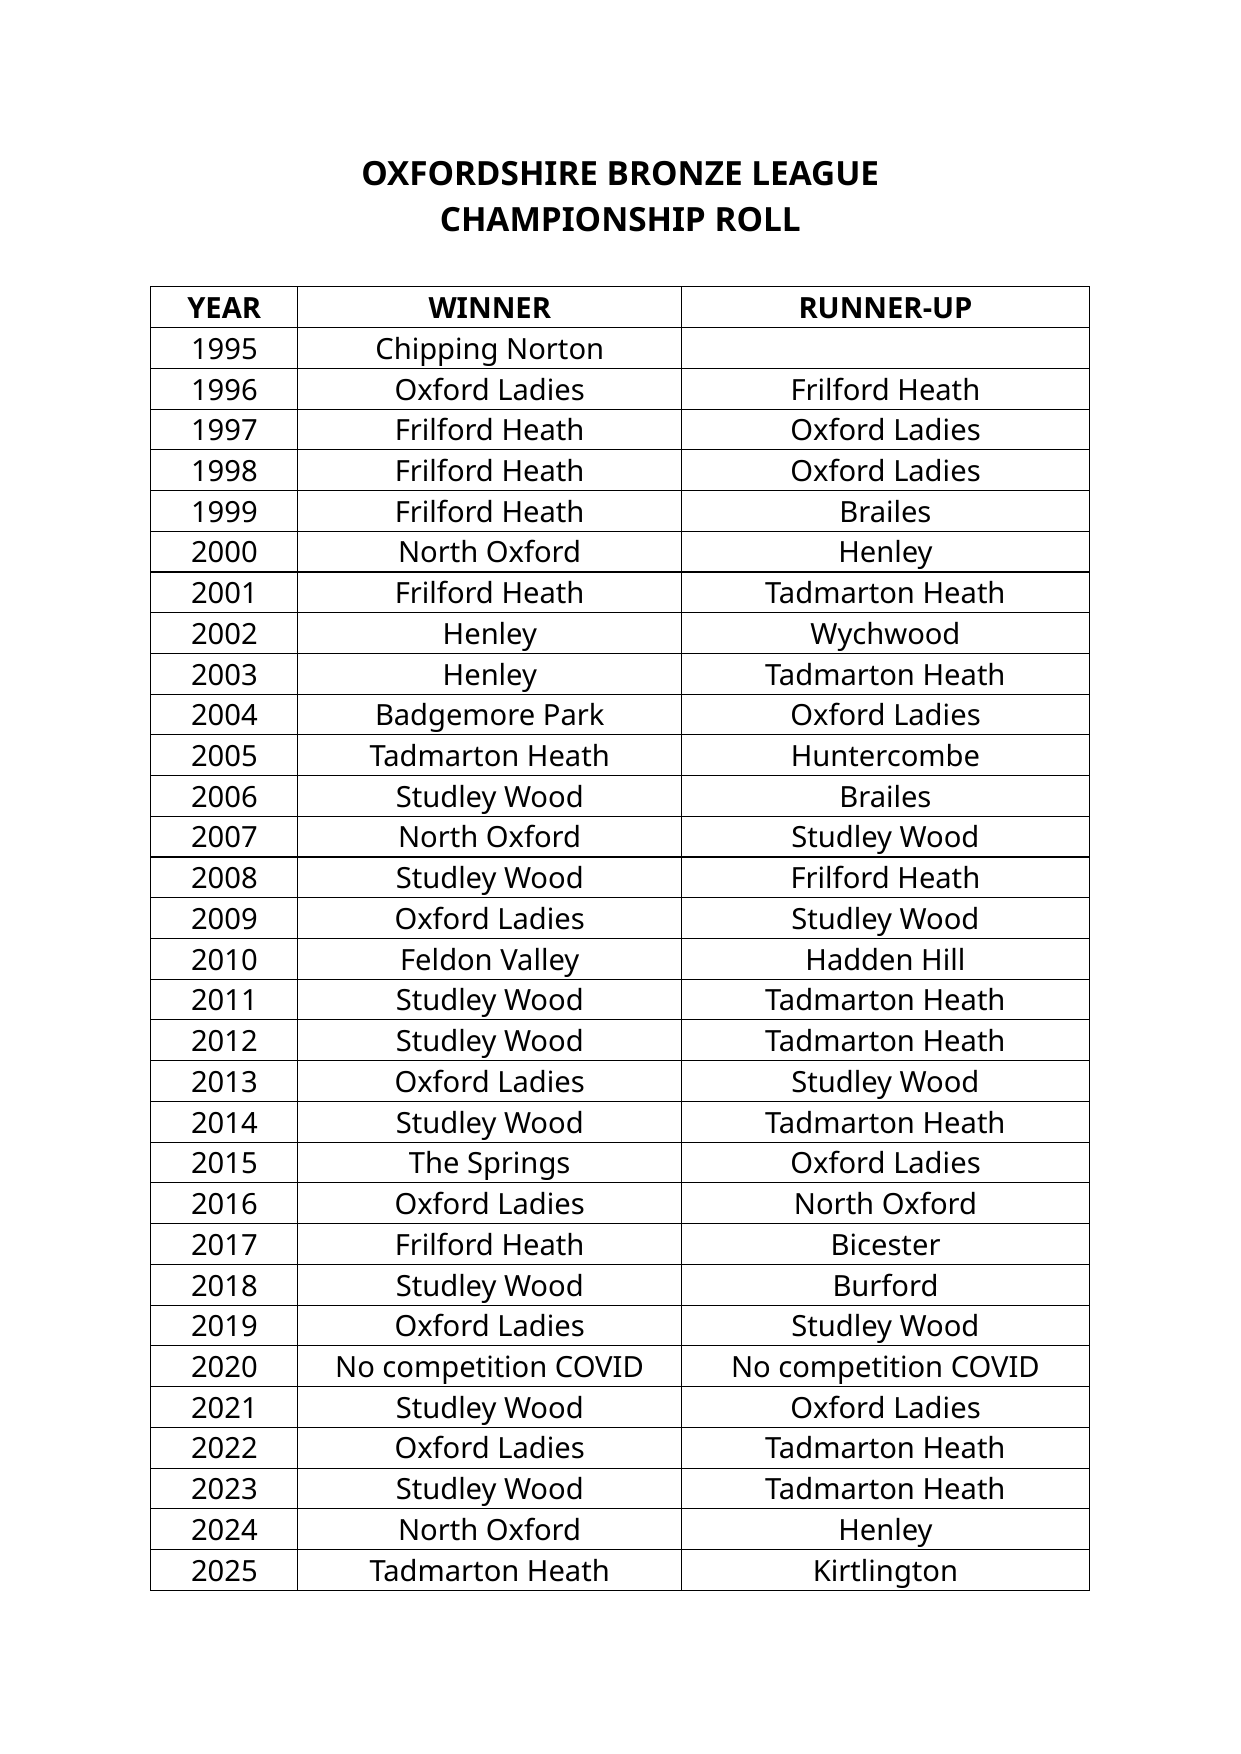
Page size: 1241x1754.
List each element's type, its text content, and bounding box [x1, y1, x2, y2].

table_cell Hadden Hill [682, 939, 1089, 979]
table_cell Oxford Ladies [298, 898, 681, 938]
table_cell 2012 [151, 1020, 297, 1060]
table_header YEAR [151, 287, 297, 327]
table_cell Studley Wood [298, 776, 681, 816]
table_cell Studley Wood [298, 1020, 681, 1060]
table_cell 2008 [151, 858, 297, 897]
table_cell 1996 [151, 369, 297, 408]
table_cell Frilford Heath [298, 1224, 681, 1264]
table_cell [682, 328, 1089, 368]
table_cell Frilford Heath [298, 410, 681, 449]
table_cell 2010 [151, 939, 297, 979]
table_cell Frilford Heath [298, 491, 681, 531]
table_cell 2017 [151, 1224, 297, 1264]
table_cell 2023 [151, 1469, 297, 1508]
table_cell 2007 [151, 817, 297, 856]
table_cell 2013 [151, 1061, 297, 1101]
table_cell Brailes [682, 776, 1089, 816]
table_cell 2000 [151, 532, 297, 571]
table_cell Wychwood [682, 613, 1089, 653]
table_cell 2020 [151, 1346, 297, 1386]
table_cell Tadmarton Heath [298, 735, 681, 775]
table_cell Oxford Ladies [682, 450, 1089, 490]
table_cell Oxford Ladies [682, 1143, 1089, 1182]
table_cell 2018 [151, 1265, 297, 1304]
table_cell Oxford Ladies [298, 1183, 681, 1223]
table_cell Bicester [682, 1224, 1089, 1264]
table_cell Tadmarton Heath [682, 1469, 1089, 1508]
table_cell Frilford Heath [298, 573, 681, 612]
table_cell No competition COVID [298, 1346, 681, 1386]
table_cell North Oxford [298, 817, 681, 856]
table_cell 2019 [151, 1306, 297, 1345]
table_header RUNNER-UP [682, 287, 1089, 327]
table_cell Oxford Ladies [682, 695, 1089, 734]
table_cell 2022 [151, 1428, 297, 1467]
table_cell Oxford Ladies [298, 1061, 681, 1101]
table_cell Studley Wood [298, 1102, 681, 1142]
table_cell Henley [682, 1509, 1089, 1549]
table_cell Tadmarton Heath [682, 1102, 1089, 1142]
table_cell 1998 [151, 450, 297, 490]
table_cell Studley Wood [298, 980, 681, 1019]
text CHAMPIONSHIP ROLL [150, 195, 1090, 241]
table_cell 2014 [151, 1102, 297, 1142]
table_cell Tadmarton Heath [682, 1428, 1089, 1467]
table_cell Frilford Heath [682, 858, 1089, 897]
table_cell Frilford Heath [682, 369, 1089, 408]
table_cell Feldon Valley [298, 939, 681, 979]
table_cell Tadmarton Heath [682, 654, 1089, 693]
table_cell Burford [682, 1265, 1089, 1304]
table_cell 2011 [151, 980, 297, 1019]
table_cell Oxford Ladies [682, 1387, 1089, 1427]
table_cell 2004 [151, 695, 297, 734]
table_cell 2005 [151, 735, 297, 775]
table_cell Huntercombe [682, 735, 1089, 775]
text OXFORDSHIRE BRONZE LEAGUE [150, 150, 1090, 195]
table_cell North Oxford [682, 1183, 1089, 1223]
table_cell Oxford Ladies [298, 369, 681, 408]
table_cell North Oxford [298, 532, 681, 571]
table_cell 2009 [151, 898, 297, 938]
table_cell Badgemore Park [298, 695, 681, 734]
table_cell 2016 [151, 1183, 297, 1223]
table_cell 2006 [151, 776, 297, 816]
table_cell 2021 [151, 1387, 297, 1427]
table_cell The Springs [298, 1143, 681, 1182]
table_cell Tadmarton Heath [682, 980, 1089, 1019]
table_cell 1997 [151, 410, 297, 449]
table_cell Tadmarton Heath [682, 573, 1089, 612]
table_cell 2002 [151, 613, 297, 653]
table_cell Studley Wood [682, 1061, 1089, 1101]
table_cell Studley Wood [298, 1265, 681, 1304]
table_cell Frilford Heath [298, 450, 681, 490]
table_header WINNER [298, 287, 681, 327]
table_cell Studley Wood [298, 858, 681, 897]
table_cell Studley Wood [298, 1469, 681, 1508]
table_cell Henley [298, 654, 681, 693]
table_cell Tadmarton Heath [682, 1020, 1089, 1060]
table_cell Oxford Ladies [682, 410, 1089, 449]
table_cell Studley Wood [682, 898, 1089, 938]
table_cell Studley Wood [682, 1306, 1089, 1345]
table_cell Kirtlington [682, 1550, 1089, 1589]
table_cell 2001 [151, 573, 297, 612]
table_cell 2015 [151, 1143, 297, 1182]
table_cell 1999 [151, 491, 297, 531]
table_cell Tadmarton Heath [298, 1550, 681, 1589]
table_cell 2025 [151, 1550, 297, 1589]
table_cell Oxford Ladies [298, 1306, 681, 1345]
table_cell No competition COVID [682, 1346, 1089, 1386]
table_cell Oxford Ladies [298, 1428, 681, 1467]
table_cell North Oxford [298, 1509, 681, 1549]
table_cell Brailes [682, 491, 1089, 531]
table_cell Studley Wood [682, 817, 1089, 856]
table_cell Henley [682, 532, 1089, 571]
table_cell Studley Wood [298, 1387, 681, 1427]
table_cell 1995 [151, 328, 297, 368]
table_cell Chipping Norton [298, 328, 681, 368]
table_cell 2003 [151, 654, 297, 693]
table_cell Henley [298, 613, 681, 653]
table_cell 2024 [151, 1509, 297, 1549]
